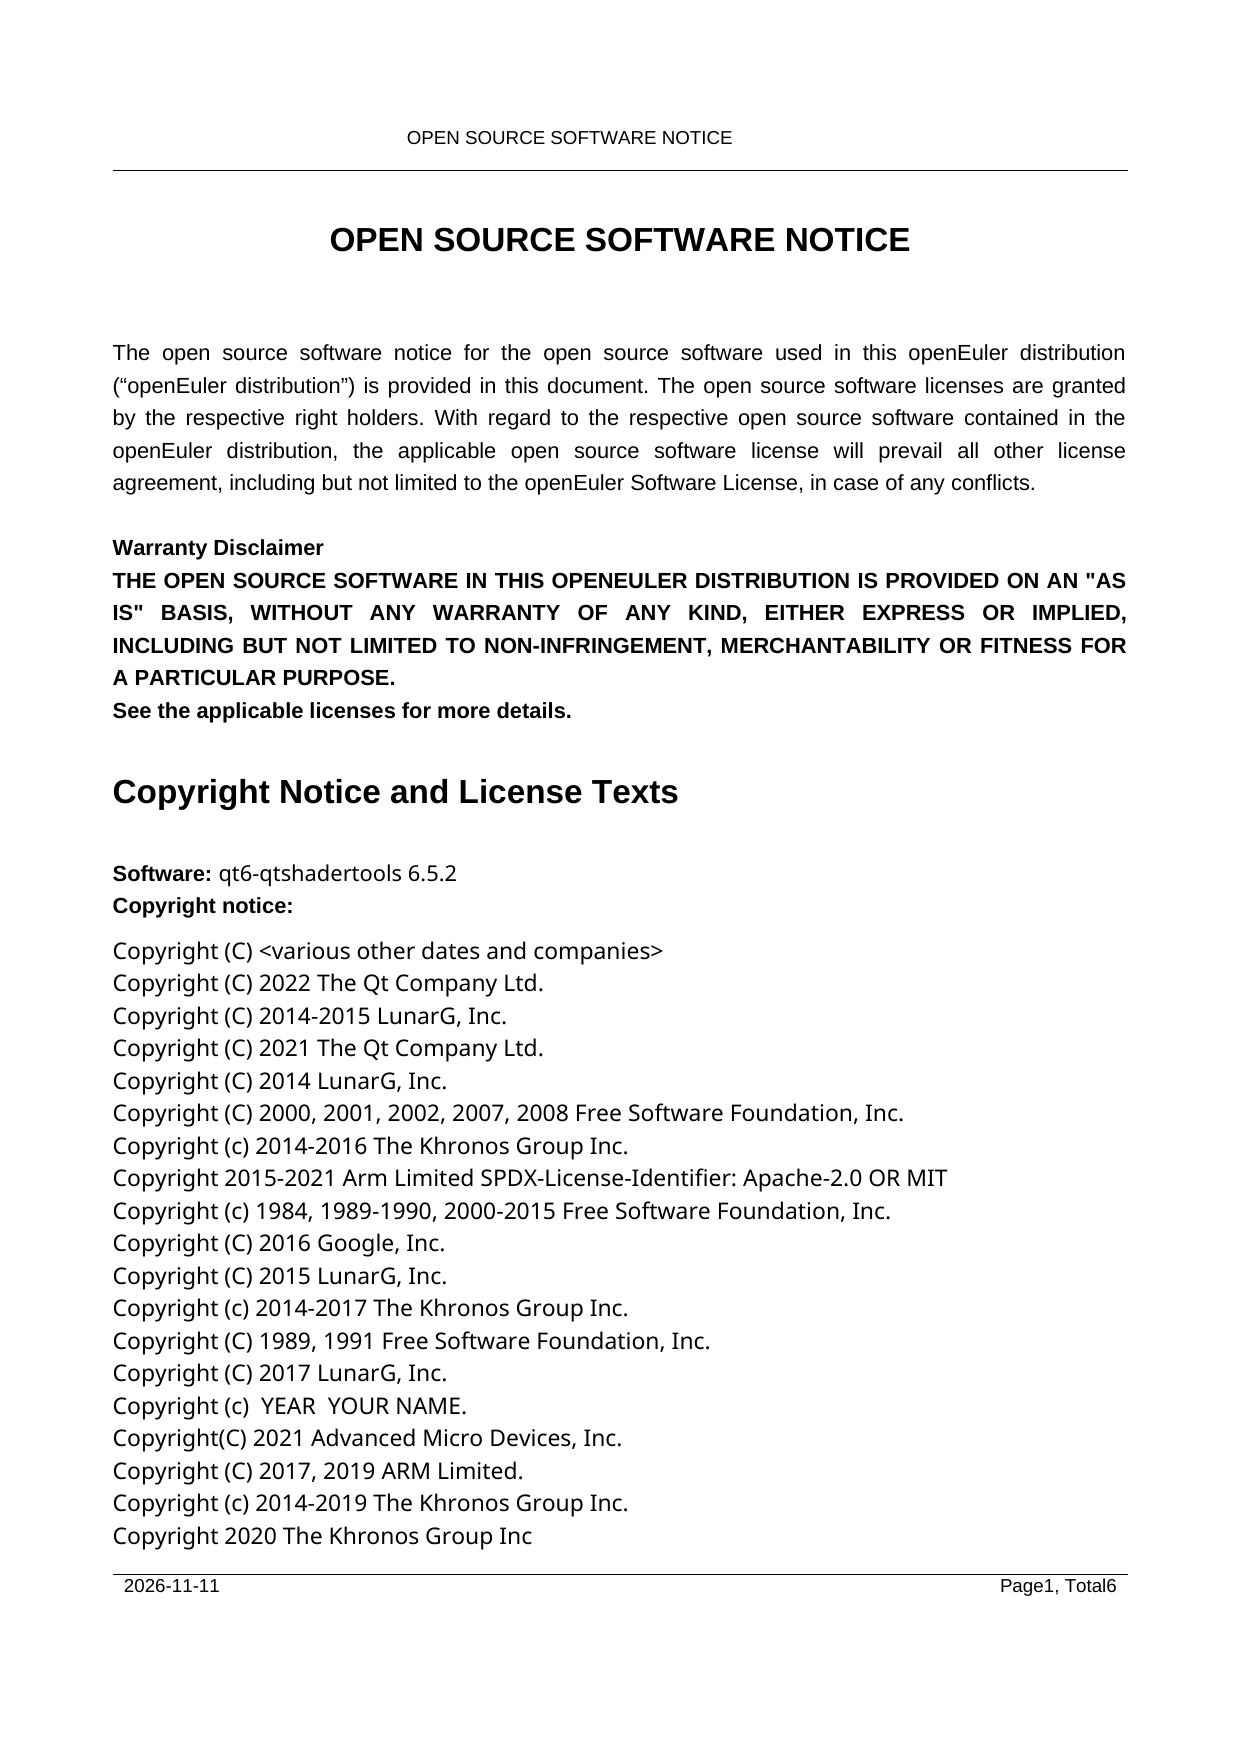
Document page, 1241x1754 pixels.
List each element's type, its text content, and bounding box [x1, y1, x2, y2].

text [112, 934, 1128, 1551]
text Copyright Notice and License Texts [112, 759, 1128, 824]
text Warranty Disclaimer [112, 531, 1128, 564]
text OPEN SOURCE SOFTWARE NOTICE [112, 206, 1128, 271]
text The open source software notice for the open source software used in this openEuler distribution (“openEuler distribution”) is provided in this document. The open source software licenses are granted by the respective right holders. With regard to the respective open source software contained in the openEuler distribution, the applicable open source software license will prevail all other license agreement, including but not limited to the openEuler Software License, in case of any conflicts. [112, 336, 1128, 499]
text Copyright notice: [112, 889, 1128, 921]
text THE OPEN SOURCE SOFTWARE IN THIS OPENEULER DISTRIBUTION IS PROVIDED ON AN "AS IS" BASIS, WITHOUT ANY WARRANTY OF ANY KIND, EITHER EXPRESS OR IMPLIED, INCLUDING BUT NOT LIMITED TO NON-INFRINGEMENT, MERCHANTABILITY OR FITNESS FOR A PARTICULAR PURPOSE. See the applicable licenses for more details. [112, 564, 1128, 726]
title Software: qt6-qtshadertools 6.5.2 [112, 856, 1128, 889]
